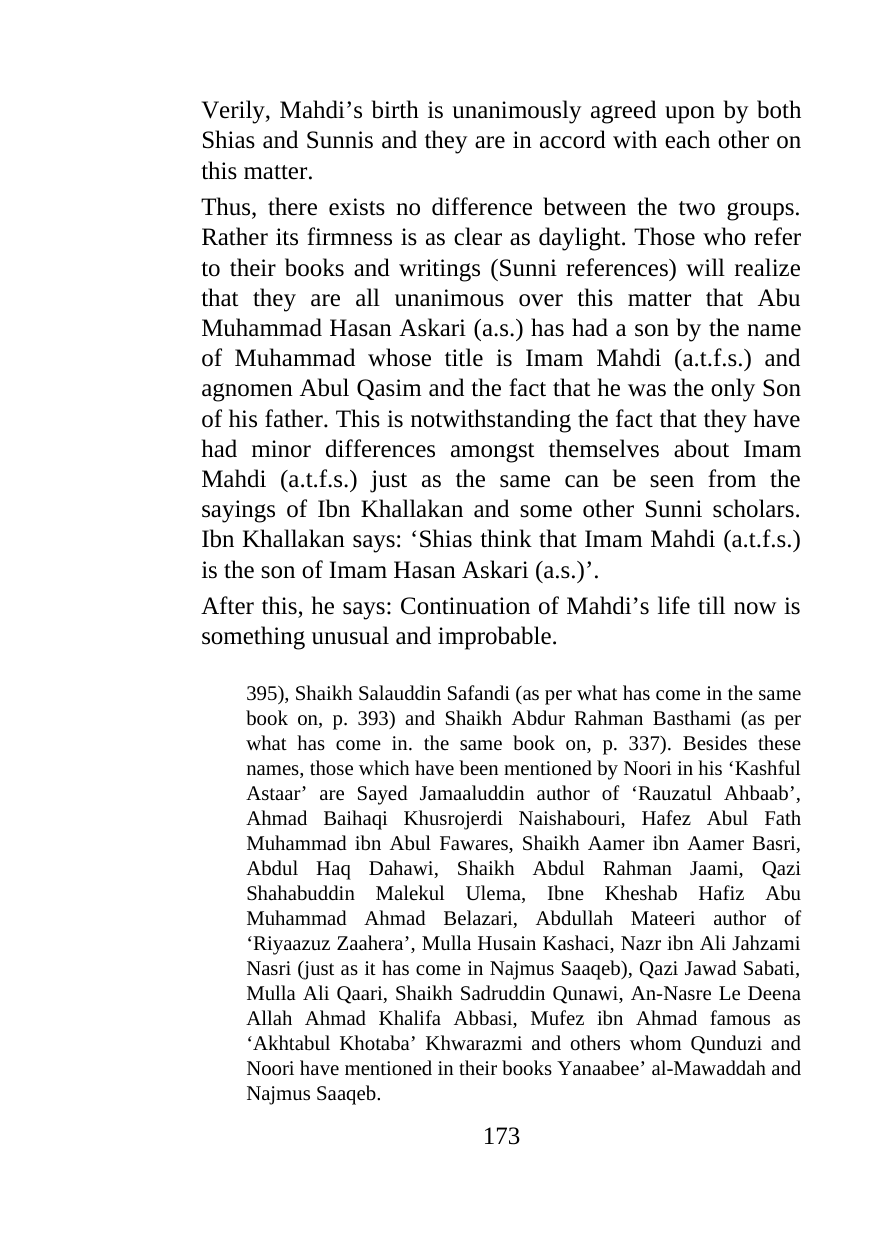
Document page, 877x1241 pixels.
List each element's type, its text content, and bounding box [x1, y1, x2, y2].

text After this, he says: Continuation of Mahdi’s life till now is something unusual and improbable. [201, 590, 802, 651]
text Thus, there exists no difference between the two groups. Rather its firmness is as clear as daylight. Those who refer to their books and writings (Sunni references) will realize that they are all unanimous over this matter that Abu Muhammad Hasan Askari (a.s.) has had a son by the name of Muhammad whose title is Imam Mahdi (a.t.f.s.) and agnomen Abul Qasim and the fact that he was the only Son of his father. This is notwithstanding the fact that they have had minor differences amongst themselves about Imam Mahdi (a.t.f.s.) just as the same can be seen from the sayings of Ibn Khallakan and some other Sunni scholars. Ibn Khallakan says: ‘Shias think that Imam Mahdi (a.t.f.s.) is the son of Imam Hasan Askari (a.s.)’. [201, 191, 802, 584]
text Verily, Mahdi’s birth is unanimously agreed upon by both Shias and Sunnis and they are in accord with each other on this matter. [201, 94, 802, 185]
